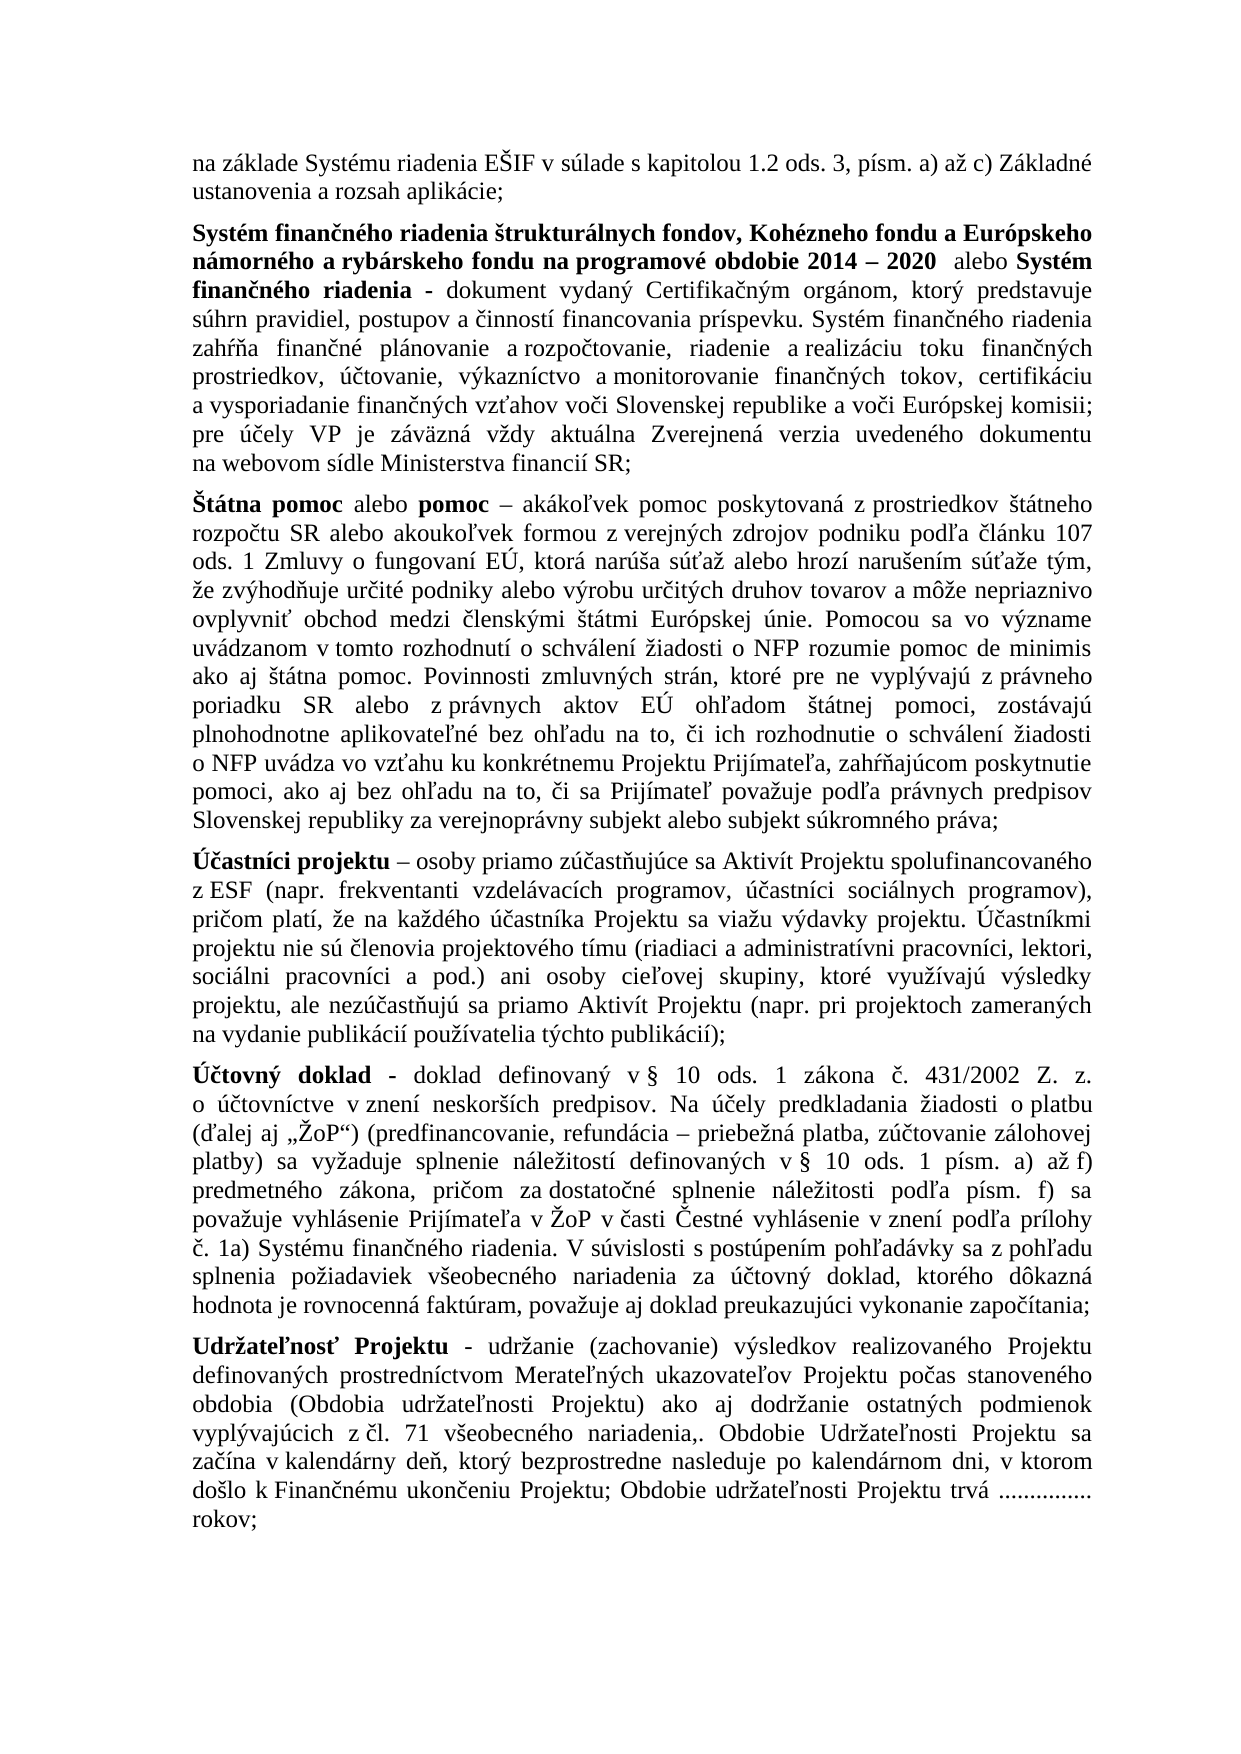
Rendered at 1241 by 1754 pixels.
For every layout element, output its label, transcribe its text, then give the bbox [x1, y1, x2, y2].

text Účastníci projektu – osoby priamo zúčastňujúce sa Aktivít Projektu spolufinancovaného z ESF (napr. frekventanti vzdelávacích programov, účastníci sociálnych programov), pričom platí, že na každého účastníka Projektu sa viažu výdavky projektu. Účastníkmi projektu nie sú členovia projektového tímu (riadiaci a administratívni pracovníci, lektori, sociálni pracovníci a pod.) ani osoby cieľovej skupiny, ktoré využívajú výsledky projektu, ale nezúčastňujú sa priamo Aktivít Projektu (napr. pri projektoch zameraných na vydanie publikácií používatelia týchto publikácií); [192, 846, 1093, 1048]
text Udržateľnosť Projektu - udržanie (zachovanie) výsledkov realizovaného Projektu definovaných prostredníctvom Merateľných ukazovateľov Projektu počas stanoveného obdobia (Obdobia udržateľnosti Projektu) ako aj dodržanie ostatných podmienok vyplývajúcich z čl. 71 všeobecného nariadenia,. Obdobie Udržateľnosti Projektu sa začína v kalendárny deň, ktorý bezprostredne nasleduje po kalendárnom dni, v ktorom došlo k Finančnému ukončeniu Projektu; Obdobie udržateľnosti Projektu trvá ............... rokov; [192, 1331, 1093, 1533]
list Účtovný doklad - doklad definovaný v § 10 ods. 1 zákona č. 431/2002 Z. z. o účtovníctve v znení neskorších predpisov. Na účely predkladania žiadosti o platbu (ďalej aj „ŽoP“) (predfinancovanie, refundácia – priebežná platba, zúčtovanie zálohovej platby) sa vyžaduje splnenie náležitostí definovaných v § 10 ods. 1 písm. a) až f) predmetného zákona, pričom za dostatočné splnenie náležitosti podľa písm. f) sa považuje vyhlásenie Prijímateľa v ŽoP v časti Čestné vyhlásenie v znení podľa prílohy č. 1a) Systému finančného riadenia. V súvislosti s postúpením pohľadávky sa z pohľadu splnenia požiadaviek všeobecného nariadenia za účtovný doklad, ktorého dôkazná hodnota je rovnocenná faktúram, považuje aj doklad preukazujúci vykonanie započítania; [192, 1060, 1093, 1319]
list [192, 148, 1093, 205]
text Štátna pomoc alebo pomoc – akákoľvek pomoc poskytovaná z prostriedkov štátneho rozpočtu SR alebo akoukoľvek formou z verejných zdrojov podniku podľa článku 107 ods. 1 Zmluvy o fungovaní EÚ, ktorá narúša súťaž alebo hrozí narušením súťaže tým, že zvýhodňuje určité podniky alebo výrobu určitých druhov tovarov a môže nepriaznivo ovplyvniť obchod medzi členskými štátmi Európskej únie. Pomocou sa vo význame uvádzanom v tomto rozhodnutí o schválení žiadosti o NFP rozumie pomoc de minimis ako aj štátna pomoc. Povinnosti zmluvných strán, ktoré pre ne vyplývajú z právneho poriadku SR alebo z právnych aktov EÚ ohľadom štátnej pomoci, zostávajú plnohodnotne aplikovateľné bez ohľadu na to, či ich rozhodnutie o schválení žiadosti o NFP uvádza vo vzťahu ku konkrétnemu Projektu Prijímateľa, zahŕňajúcom poskytnutie pomoci, ako aj bez ohľadu na to, či sa Prijímateľ považuje podľa právnych predpisov Slovenskej republiky za verejnoprávny subjekt alebo subjekt súkromného práva; [192, 489, 1093, 834]
text Systém finančného riadenia štrukturálnych fondov, Kohézneho fondu a Európskeho námorného a rybárskeho fondu na programové obdobie 2014 – 2020 alebo Systém finančného riadenia - dokument vydaný Certifikačným orgánom, ktorý predstavuje súhrn pravidiel, postupov a činností financovania príspevku. Systém finančného riadenia zahŕňa finančné plánovanie a rozpočtovanie, riadenie a realizáciu toku finančných prostriedkov, účtovanie, výkazníctvo a monitorovanie finančných tokov, certifikáciu a vysporiadanie finančných vzťahov voči Slovenskej republike a voči Európskej komisii; pre účely VP je záväzná vždy aktuálna Zverejnená verzia uvedeného dokumentu na webovom sídle Ministerstva financií SR; [192, 218, 1093, 476]
